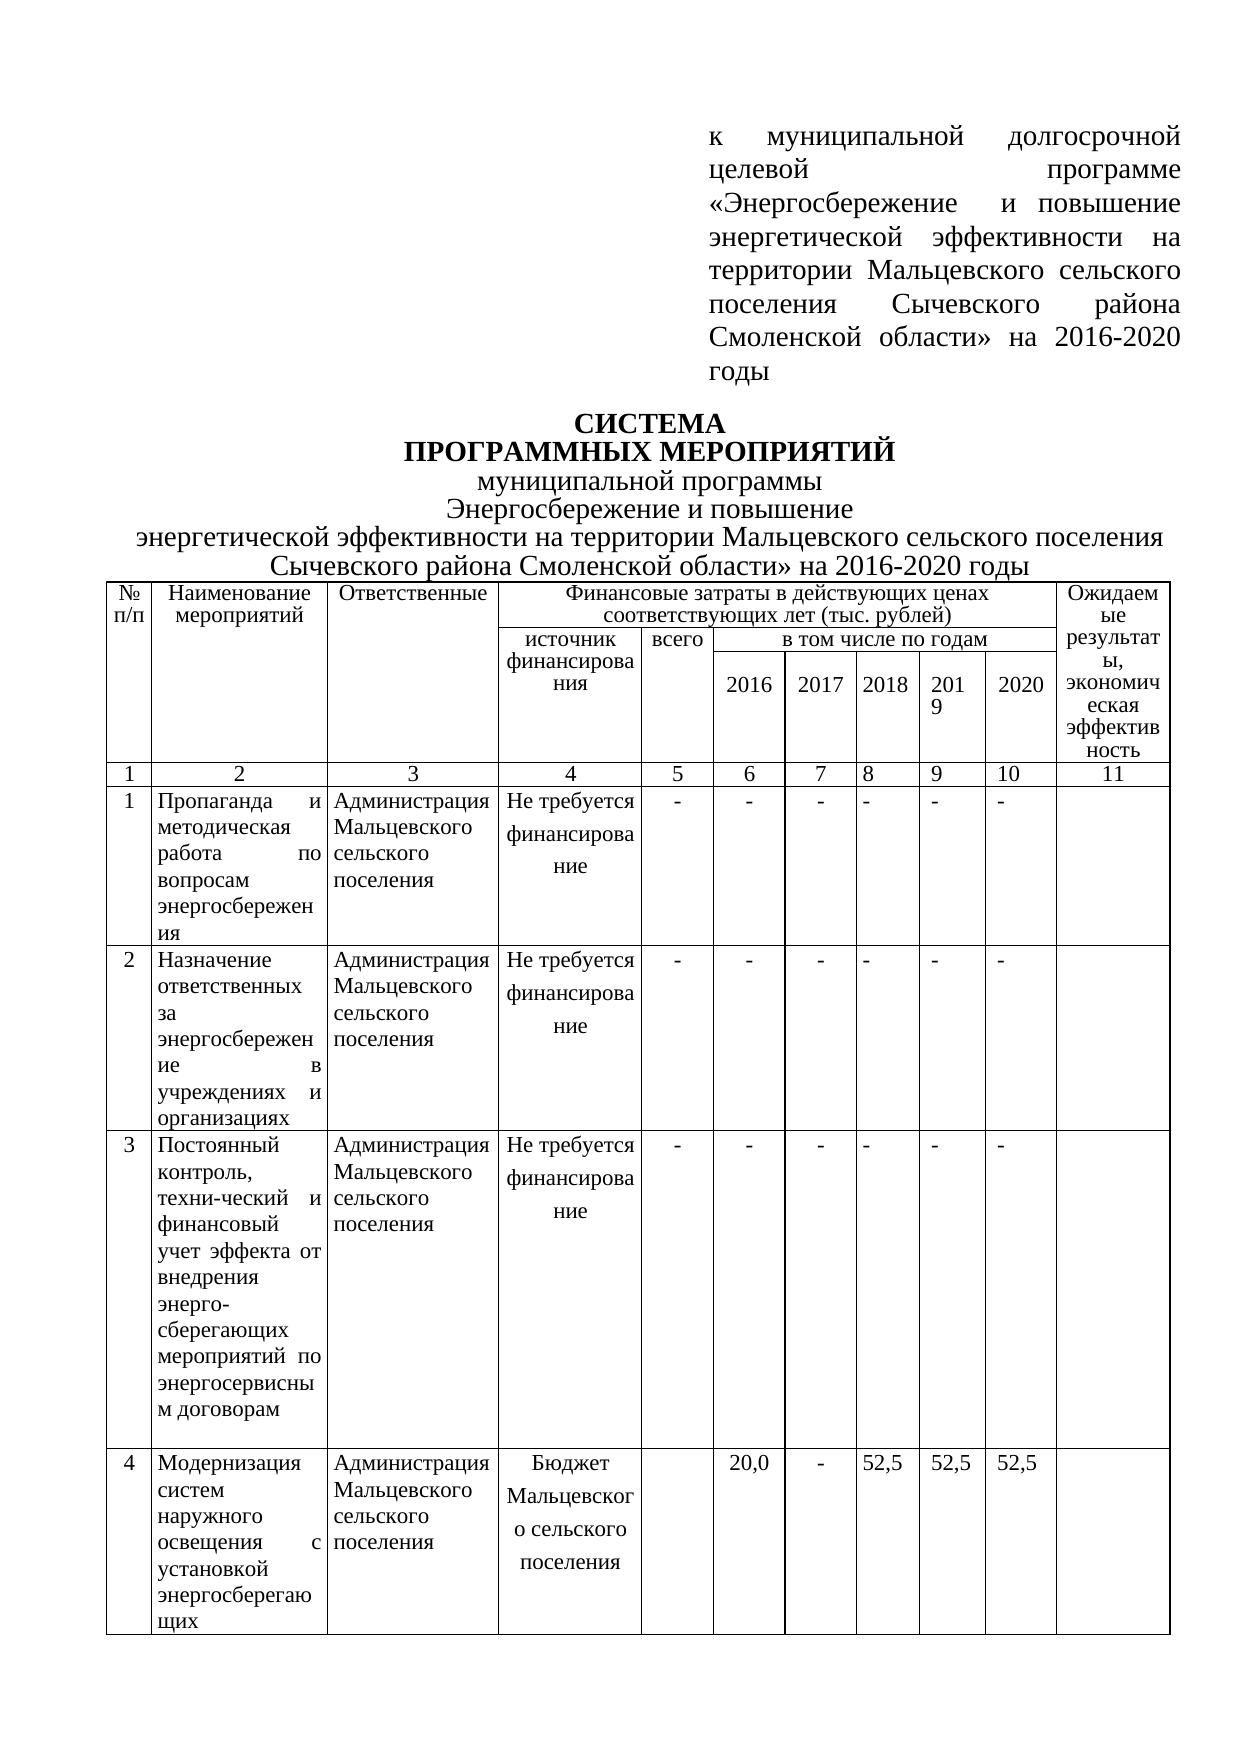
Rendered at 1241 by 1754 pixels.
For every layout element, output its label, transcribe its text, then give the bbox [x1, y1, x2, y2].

table_cell 52,5 [986, 1449, 1056, 1634]
table_cell 1 [107, 763, 151, 786]
table_cell Пропаганда и методическая работа по вопросам энергосбережения [152, 787, 327, 945]
table_cell - [986, 1131, 1056, 1448]
text ПРОГРАММНЫХ МЕРОПРИЯТИЙ [118, 439, 1181, 467]
table_header Наименование мероприятий [152, 583, 327, 762]
table_cell 3 [328, 763, 498, 786]
table_header № п/п [107, 583, 151, 762]
table_cell в том числе по годам [714, 628, 1056, 651]
table_cell источник финансирования [499, 628, 641, 762]
table_cell - [642, 787, 713, 945]
text СИСТЕМА [118, 411, 1181, 439]
table_cell Администрация Мальцевского сельского поселения [328, 1131, 498, 1448]
table_cell 2016 [714, 652, 784, 762]
table_cell - [714, 787, 784, 945]
table_cell 4 [499, 763, 641, 786]
table_cell [1057, 1449, 1169, 1634]
table_cell - [920, 1131, 985, 1448]
table_header Ожидаемые результаты, экономическая эффективность [1057, 583, 1169, 762]
table_cell всего [642, 628, 713, 762]
table_cell - [920, 946, 985, 1130]
table_cell 7 [786, 763, 856, 786]
table_cell - [857, 787, 919, 945]
table_cell - [857, 1131, 919, 1448]
table_cell [1057, 1131, 1169, 1448]
table_cell - [642, 1131, 713, 1448]
table_cell [642, 1449, 713, 1634]
table_cell 8 [857, 763, 919, 786]
text муниципальной программы [118, 467, 1181, 496]
table_cell 4 [107, 1449, 151, 1634]
table_cell 2017 [786, 652, 856, 762]
table_cell Не требуется финансирование [499, 787, 641, 945]
table_cell 52,5 [920, 1449, 985, 1634]
table_cell Назначение ответственных за энергосбережение в учреждениях и организациях [152, 946, 327, 1130]
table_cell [152, 1449, 327, 1634]
table_cell Администрация Мальцевского сельского поселения [328, 787, 498, 945]
table_cell 9 [920, 763, 985, 786]
table_cell 6 [714, 763, 784, 786]
table_cell 52,5 [857, 1449, 919, 1634]
table_cell - [786, 787, 856, 945]
table_cell [1057, 787, 1169, 945]
table_cell - [714, 946, 784, 1130]
table_cell Постоянный контроль, техни-ческий и финансовый учет эффекта от внедрения энерго-сберегающих мероприятий по энергосервисным договорам [152, 1131, 327, 1448]
table_cell Не требуется финансирование [499, 946, 641, 1130]
table_cell 2 [107, 946, 151, 1130]
table_cell 2020 [986, 652, 1056, 762]
table_cell - [786, 1449, 856, 1634]
table_cell 20,0 [714, 1449, 784, 1634]
table_cell 11 [1057, 763, 1169, 786]
table_cell 2 [152, 763, 327, 786]
table_cell - [857, 946, 919, 1130]
table_cell 10 [986, 763, 1056, 786]
table_cell Не требуется финансирование [499, 1131, 641, 1448]
table_cell 3 [107, 1131, 151, 1448]
table_cell 1 [107, 787, 151, 945]
table_cell - [714, 1131, 784, 1448]
table_cell 2018 [857, 652, 919, 762]
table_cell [499, 1449, 641, 1634]
table_cell - [986, 787, 1056, 945]
table_cell - [642, 946, 713, 1130]
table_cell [328, 1449, 498, 1634]
table_cell 5 [642, 763, 713, 786]
table_cell [1057, 946, 1169, 1130]
table_header Ответственные [328, 583, 498, 762]
table_cell - [986, 946, 1056, 1130]
table_cell Администрация Мальцевского сельского поселения [328, 946, 498, 1130]
table_header Финансовые затраты в действующих ценах соответствующих лет (тыс. рублей) [499, 583, 1056, 627]
table_cell - [920, 787, 985, 945]
table_cell - [786, 1131, 856, 1448]
table_cell 2019 [920, 652, 985, 762]
table_cell - [786, 946, 856, 1130]
text к муниципальной долгосрочной целевой программе «Энергосбережение и повышение энергетической эффективности на территории Мальцевского сельского поселения Сычевского района Смоленской области» на 2016-2020 годы [709, 118, 1181, 386]
text Энергосбережение и повышение энергетической эффективности на территории Мальцевского сельского поселения Сычевского района Смоленской области» на 2016-2020 годы [118, 496, 1181, 581]
